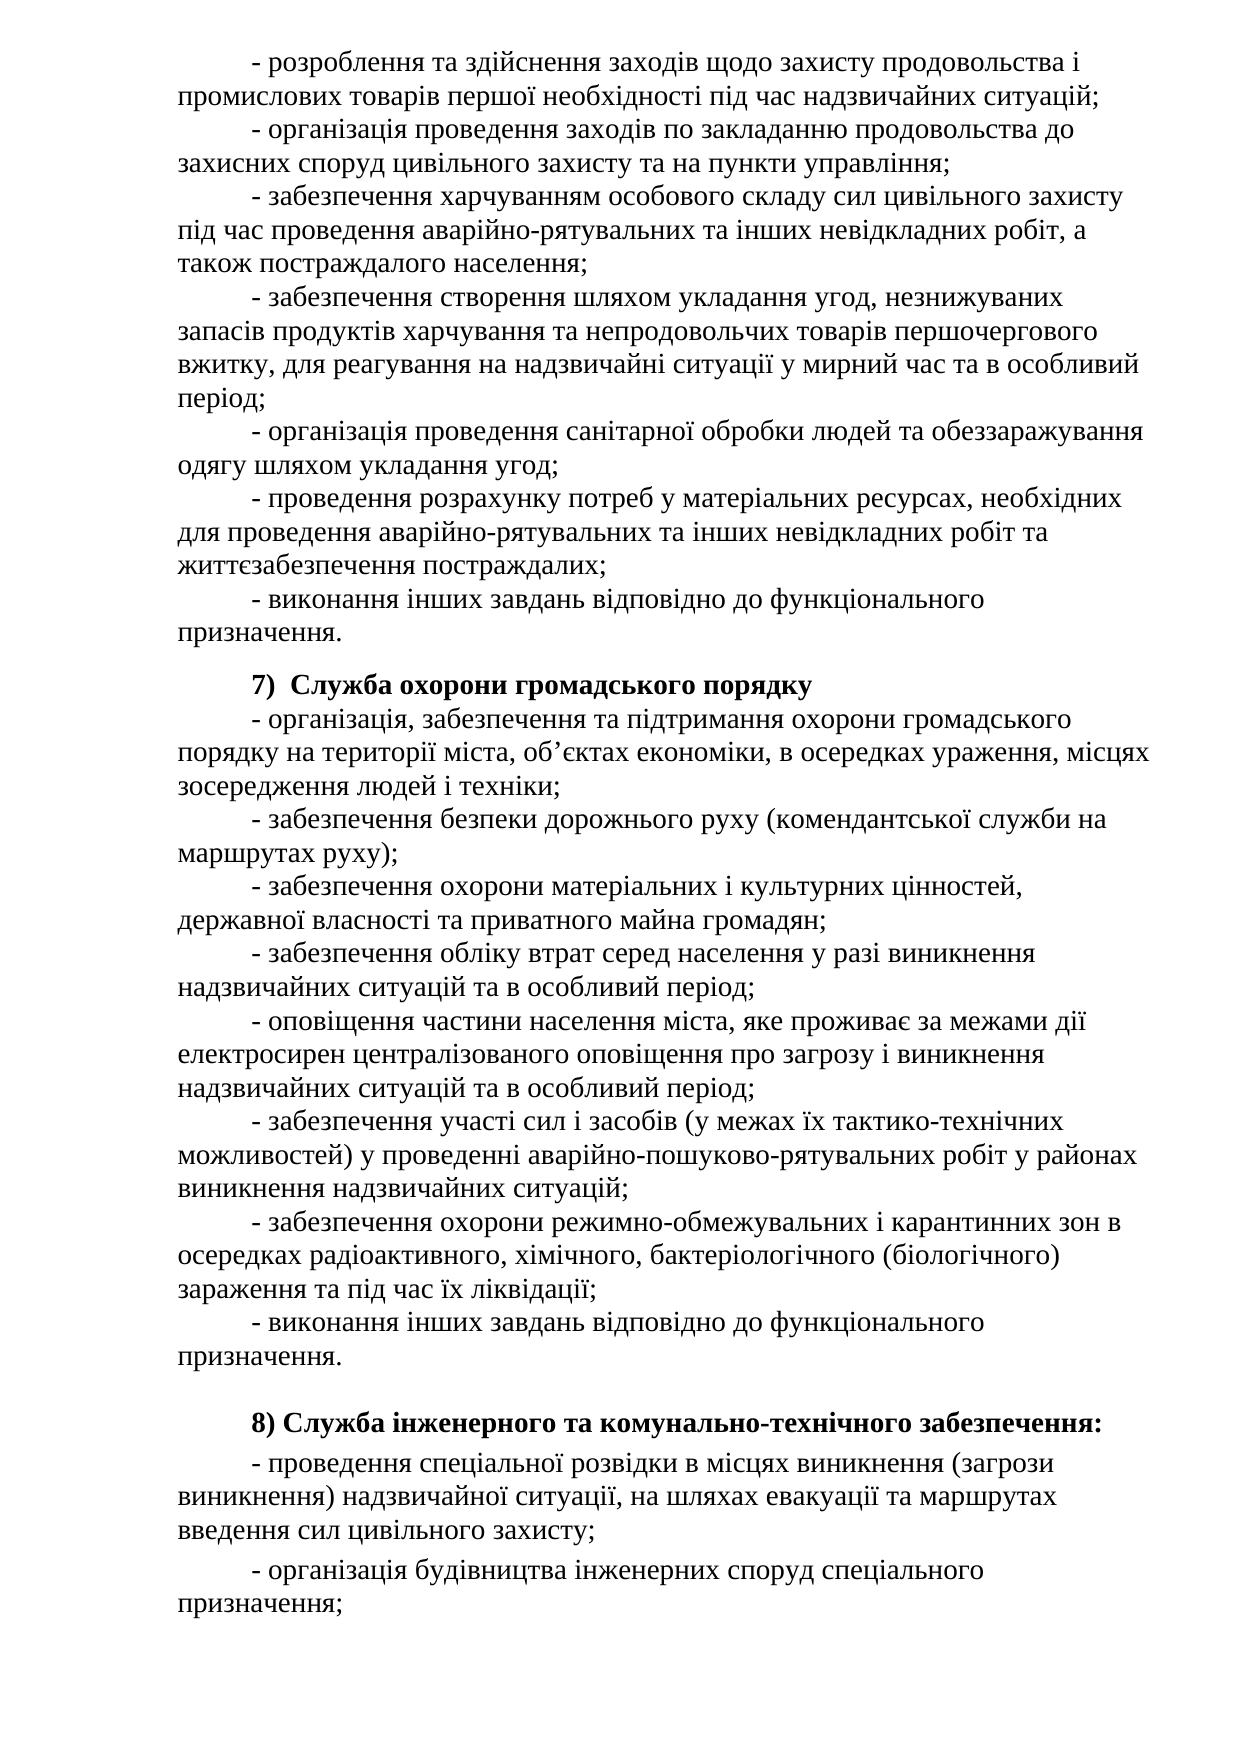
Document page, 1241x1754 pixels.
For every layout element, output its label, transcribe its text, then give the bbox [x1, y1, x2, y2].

text - організація будівництва інженерних споруд спеціального призначення; [177, 1552, 1152, 1619]
text - виконання інших завдань відповідно до функціонального призначення. [177, 1304, 1152, 1372]
text - забезпечення обліку втрат серед населення у разі виникнення надзвичайних ситуацій та в особливий період; [177, 936, 1152, 1003]
text - розроблення та здійснення заходів щодо захисту продовольства і промислових товарів першої необхідності під час надзвичайних ситуацій; [177, 44, 1152, 111]
text 7) Служба охорони громадського порядку [177, 667, 1152, 701]
text - забезпечення безпеки дорожнього руху (комендантської служби на маршрутах руху); [177, 801, 1152, 868]
text - організація проведення заходів по закладанню продовольства до захисних споруд цивільного захисту та на пункти управління; [177, 111, 1152, 178]
text - забезпечення участі сил і засобів (у межах їх тактико-технічних можливостей) у проведенні аварійно-пошуково-рятувальних робіт у районах виникнення надзвичайних ситуацій; [177, 1103, 1152, 1204]
text - забезпечення охорони режимно-обмежувальних і карантинних зон в осередках радіоактивного, хімічного, бактеріологічного (біологічного) зараження та під час їх ліквідації; [177, 1204, 1152, 1304]
text - організація, забезпечення та підтримання охорони громадського порядку на території міста, об’єктах економіки, в осередках ураження, місцях зосередження людей і техніки; [177, 701, 1152, 801]
text - проведення розрахунку потреб у матеріальних ресурсах, необхідних для проведення аварійно-рятувальних та інших невідкладних робіт та життєзабезпечення постраждалих; [177, 480, 1152, 581]
text - оповіщення частини населення міста, яке проживає за межами дії електросирен централізованого оповіщення про загрозу і виникнення надзвичайних ситуацій та в особливий період; [177, 1003, 1152, 1103]
text - виконання інших завдань відповідно до функціонального призначення. [177, 581, 1152, 648]
text - забезпечення охорони матеріальних і культурних цінностей, державної власності та приватного майна громадян; [177, 868, 1152, 936]
text - проведення спеціальної розвідки в місцях виникнення (загрози виникнення) надзвичайної ситуації, на шляхах евакуації та маршрутах введення сил цивільного захисту; [177, 1445, 1152, 1546]
text - забезпечення створення шляхом укладання угод, незнижуваних запасів продуктів харчування та непродовольчих товарів першочергового вжитку, для реагування на надзвичайні ситуації у мирний час та в особливий період; [177, 279, 1152, 413]
text - забезпечення харчуванням особового складу сил цивільного захисту під час проведення аварійно-рятувальних та інших невідкладних робіт, а також постраждалого населення; [177, 178, 1152, 279]
text - організація проведення санітарної обробки людей та обеззаражування одягу шляхом укладання угод; [177, 413, 1152, 480]
text 8) Служба інженерного та комунально-технічного забезпечення: [177, 1405, 1152, 1439]
